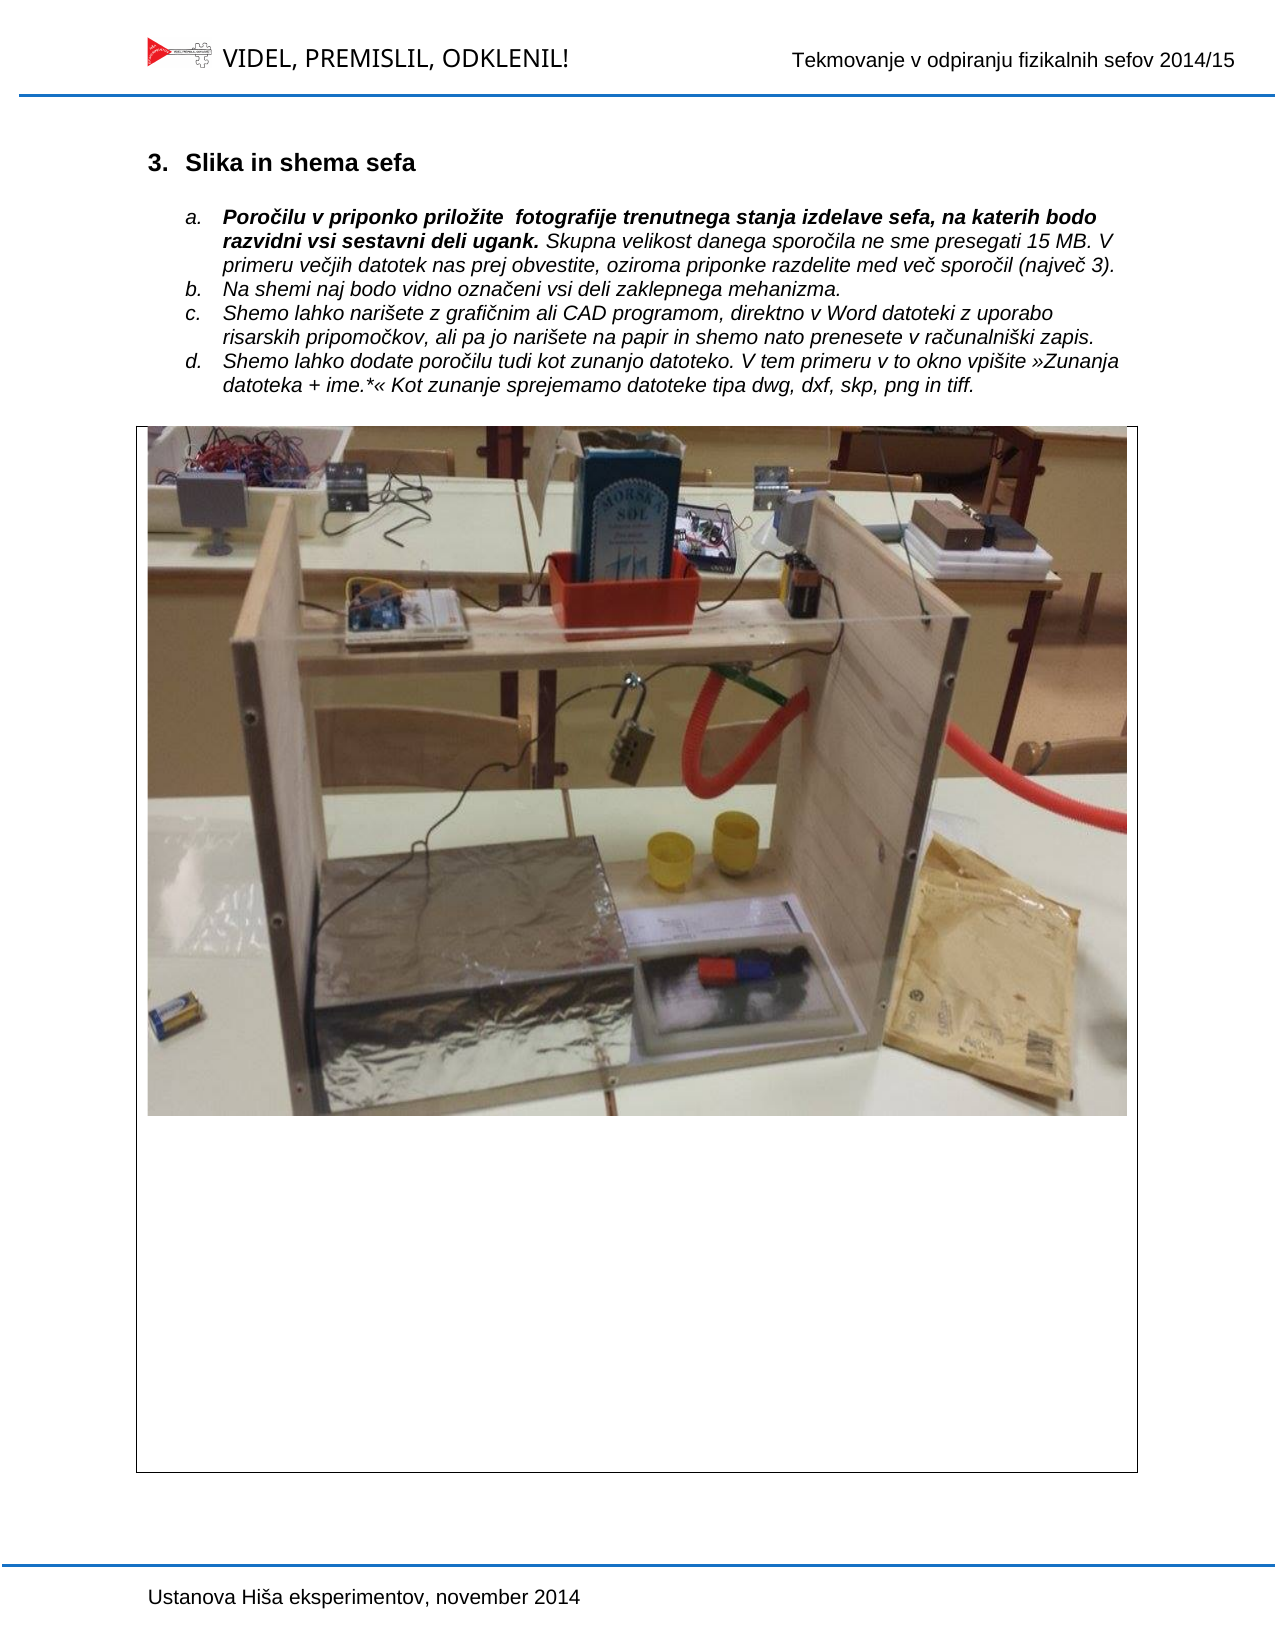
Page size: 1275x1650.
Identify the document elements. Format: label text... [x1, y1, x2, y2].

list Shemo lahko narišete z grafičnim ali CAD programom, direktno v Word datoteki z uporabo risarskih pripomočkov, ali pa jo narišete na papir in shemo nato prenesete v računalniški zapis. [185, 301, 1127, 349]
table_header [137, 427, 1137, 1472]
picture [147, 426, 1127, 1116]
list Slika in shema sefa [148, 148, 1127, 176]
list Na shemi naj bodo vidno označeni vsi deli zaklepnega mehanizma. [185, 277, 1127, 301]
list Shemo lahko dodate poročilu tudi kot zunanjo datoteko. V tem primeru v to okno vpišite »Zunanja datoteka + ime.*« Kot zunanje sprejemamo datoteke tipa dwg, dxf, skp, png in tiff. [185, 349, 1127, 397]
picture [147, 37, 212, 68]
list Poročilu v priponko priložite fotografije trenutnega stanja izdelave sefa, na katerih bodo razvidni vsi sestavni deli ugank. Skupna velikost danega sporočila ne sme presegati 15 MB. V primeru večjih datotek nas prej obvestite, oziroma priponke razdelite med več sporočil (največ 3). [185, 205, 1127, 277]
